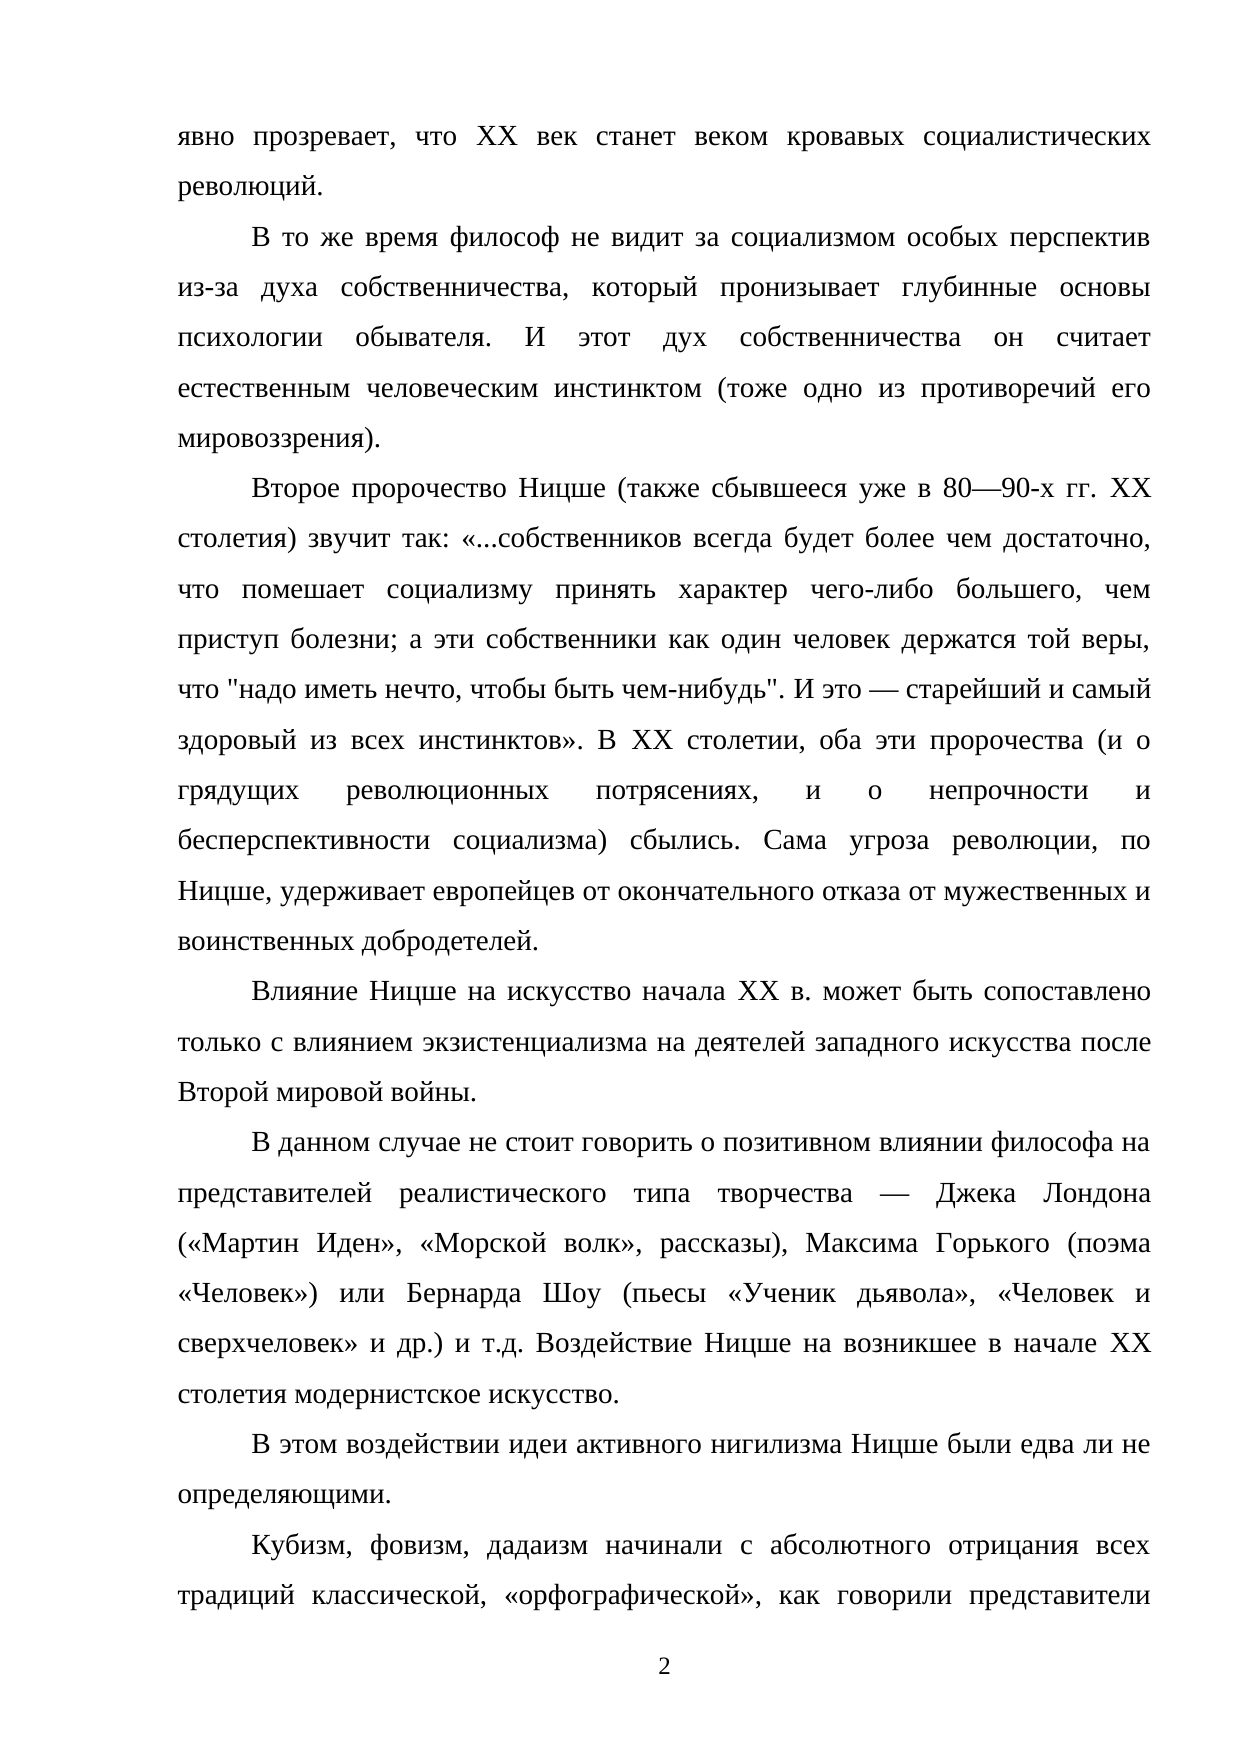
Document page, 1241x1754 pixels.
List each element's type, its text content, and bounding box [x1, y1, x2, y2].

text В данном случае не стоит говорить о позитивном влиянии философа на представителей реалистического типа творчества — Джека Лондона («Мартин Иден», «Морской волк», рассказы), Максима Горького (поэма «Человек») или Бернарда Шоу (пьесы «Ученик дьявола», «Человек и сверхчеловек» и др.) и т.д. Воздействие Ницше на возникшее в начале XX столетия модернистское искусство. [177, 1124, 1152, 1409]
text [177, 1527, 1152, 1611]
text Влияние Ницше на искусство начала XX в. может быть сопоставлено только с влиянием экзистенциализма на деятелей западного искусства после Второй мировой войны. [177, 973, 1152, 1108]
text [177, 118, 1152, 202]
text В то же время философ не видит за социализмом особых перспектив из-за духа собственничества, который пронизывает глубинные основы психологии обывателя. И этот дух собственничества он считает естественным человеческим инстинктом (тоже одно из противоречий его мировоззрения). [177, 219, 1152, 453]
text В этом воздействии идеи активного нигилизма Ницше были едва ли не определяющими. [177, 1426, 1152, 1510]
text Второе пророчество Ницше (также сбывшееся уже в 80—90-х гг. XX столетия) звучит так: «...собственников всегда будет более чем достаточно, что помешает социализму принять характер чего-либо большего, чем приступ болезни; а эти собственники как один человек держатся той веры, что "надо иметь нечто, чтобы быть чем-нибудь". И это — старейший и самый здоровый из всех инстинктов». В XX столетии, оба эти пророчества (и о грядущих революционных потрясениях, и о непрочности и бесперспективности социализма) сбылись. Сама угроза революции, по Ницше, удерживает европейцев от окончательного отказа от мужественных и воинственных добродетелей. [177, 470, 1152, 957]
